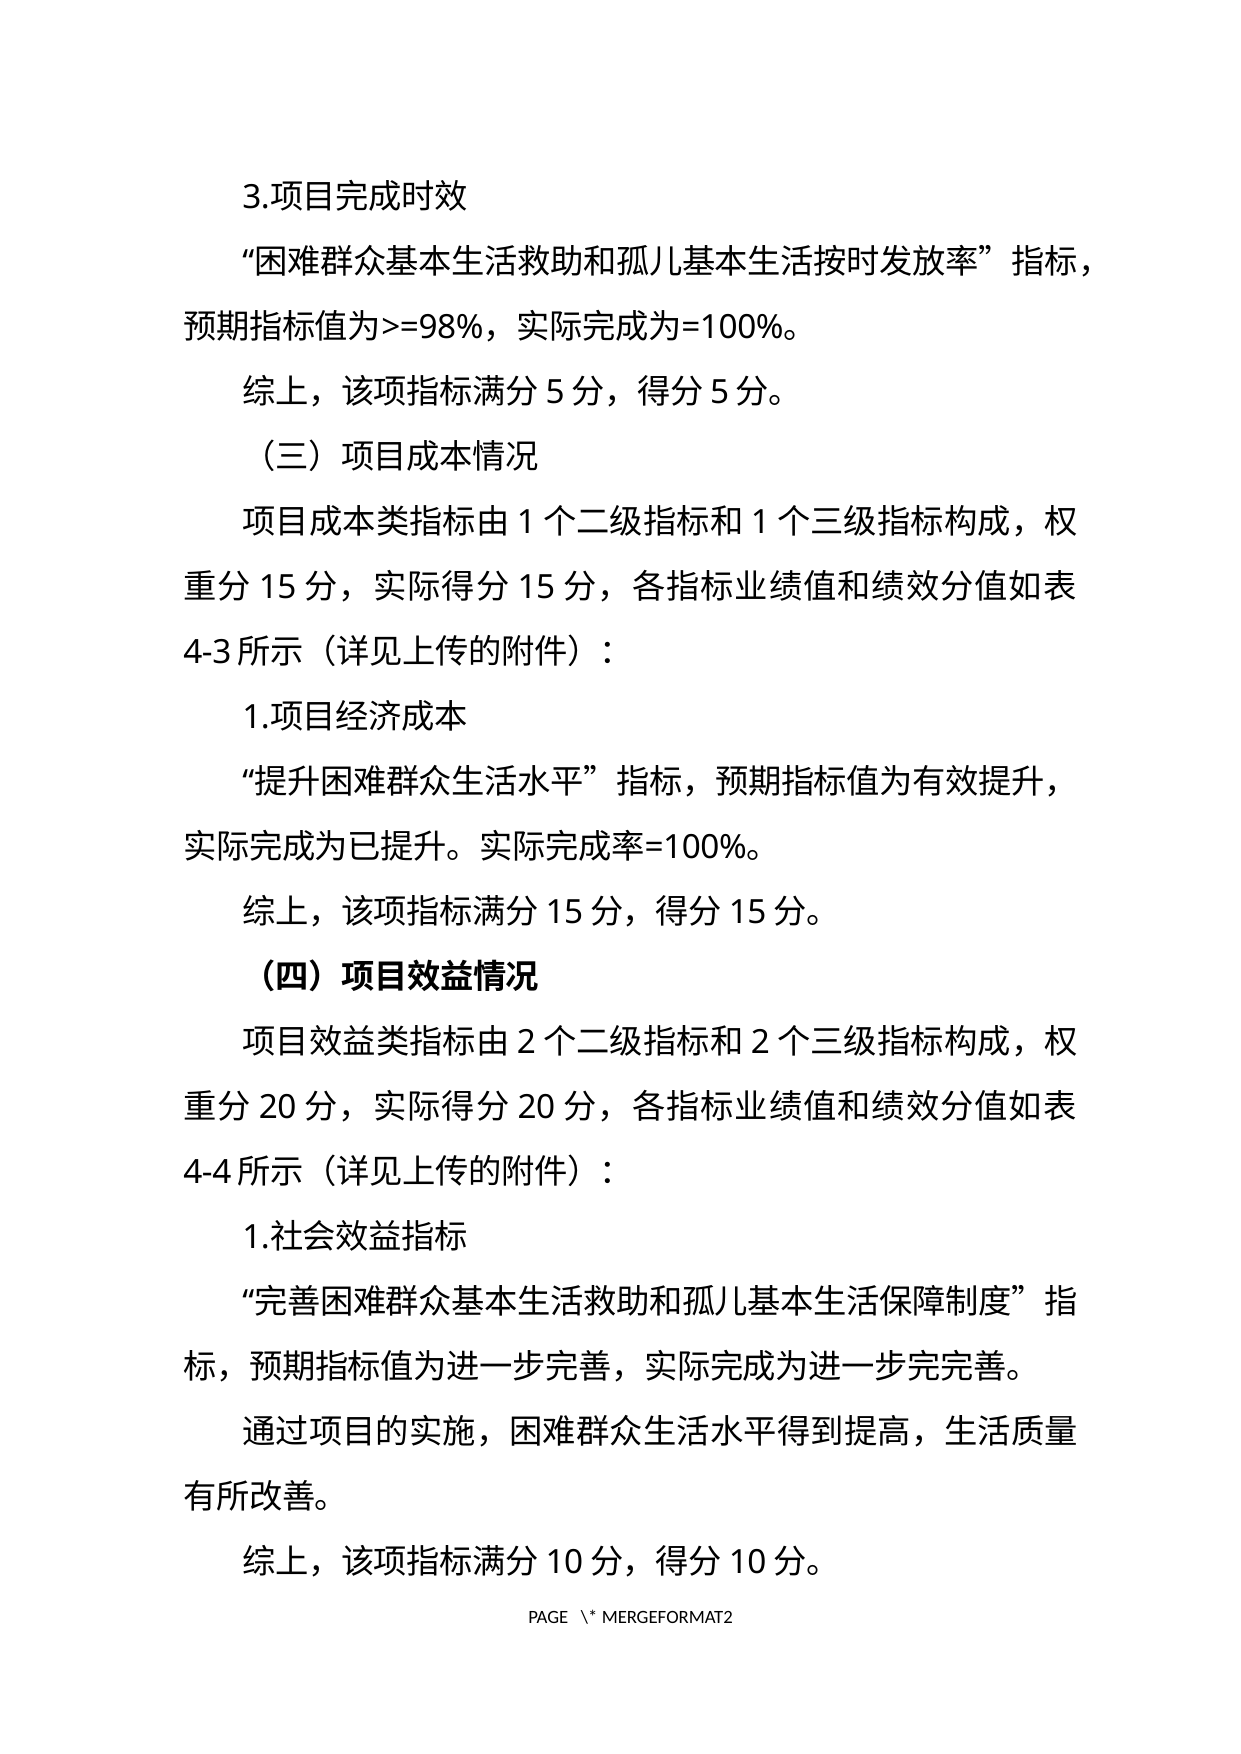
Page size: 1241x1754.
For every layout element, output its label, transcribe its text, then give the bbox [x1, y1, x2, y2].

text 3.项目完成时效 [183, 162, 1078, 227]
text 项目成本类指标由1个二级指标和1个三级指标构成，权重分15分，实际得分15分，各指标业绩值和绩效分值如表4-3所示（详见上传的附件）： [183, 487, 1078, 682]
text （三）项目成本情况 [183, 422, 1078, 487]
text 1.社会效益指标 [183, 1202, 1078, 1267]
text 1.项目经济成本 [183, 682, 1078, 747]
text 综上，该项指标满分10分，得分10分。 [183, 1527, 1078, 1592]
text 综上，该项指标满分5分，得分5分。 [183, 357, 1078, 422]
text （四）项目效益情况 [183, 942, 1078, 1007]
text “完善困难群众基本生活救助和孤儿基本生活保障制度”指标，预期指标值为进一步完善，实际完成为进一步完完善。 [183, 1267, 1078, 1397]
text 通过项目的实施，困难群众生活水平得到提高，生活质量有所改善。 [183, 1397, 1078, 1527]
text “困难群众基本生活救助和孤儿基本生活按时发放率”指标，预期指标值为>=98%，实际完成为=100%。 [183, 227, 1078, 357]
text 综上，该项指标满分15分，得分15分。 [183, 877, 1078, 942]
text “提升困难群众生活水平”指标，预期指标值为有效提升，实际完成为已提升。实际完成率=100%。 [183, 747, 1078, 877]
text 项目效益类指标由2个二级指标和2个三级指标构成，权重分20分，实际得分20分，各指标业绩值和绩效分值如表4-4所示（详见上传的附件）： [183, 1007, 1078, 1202]
